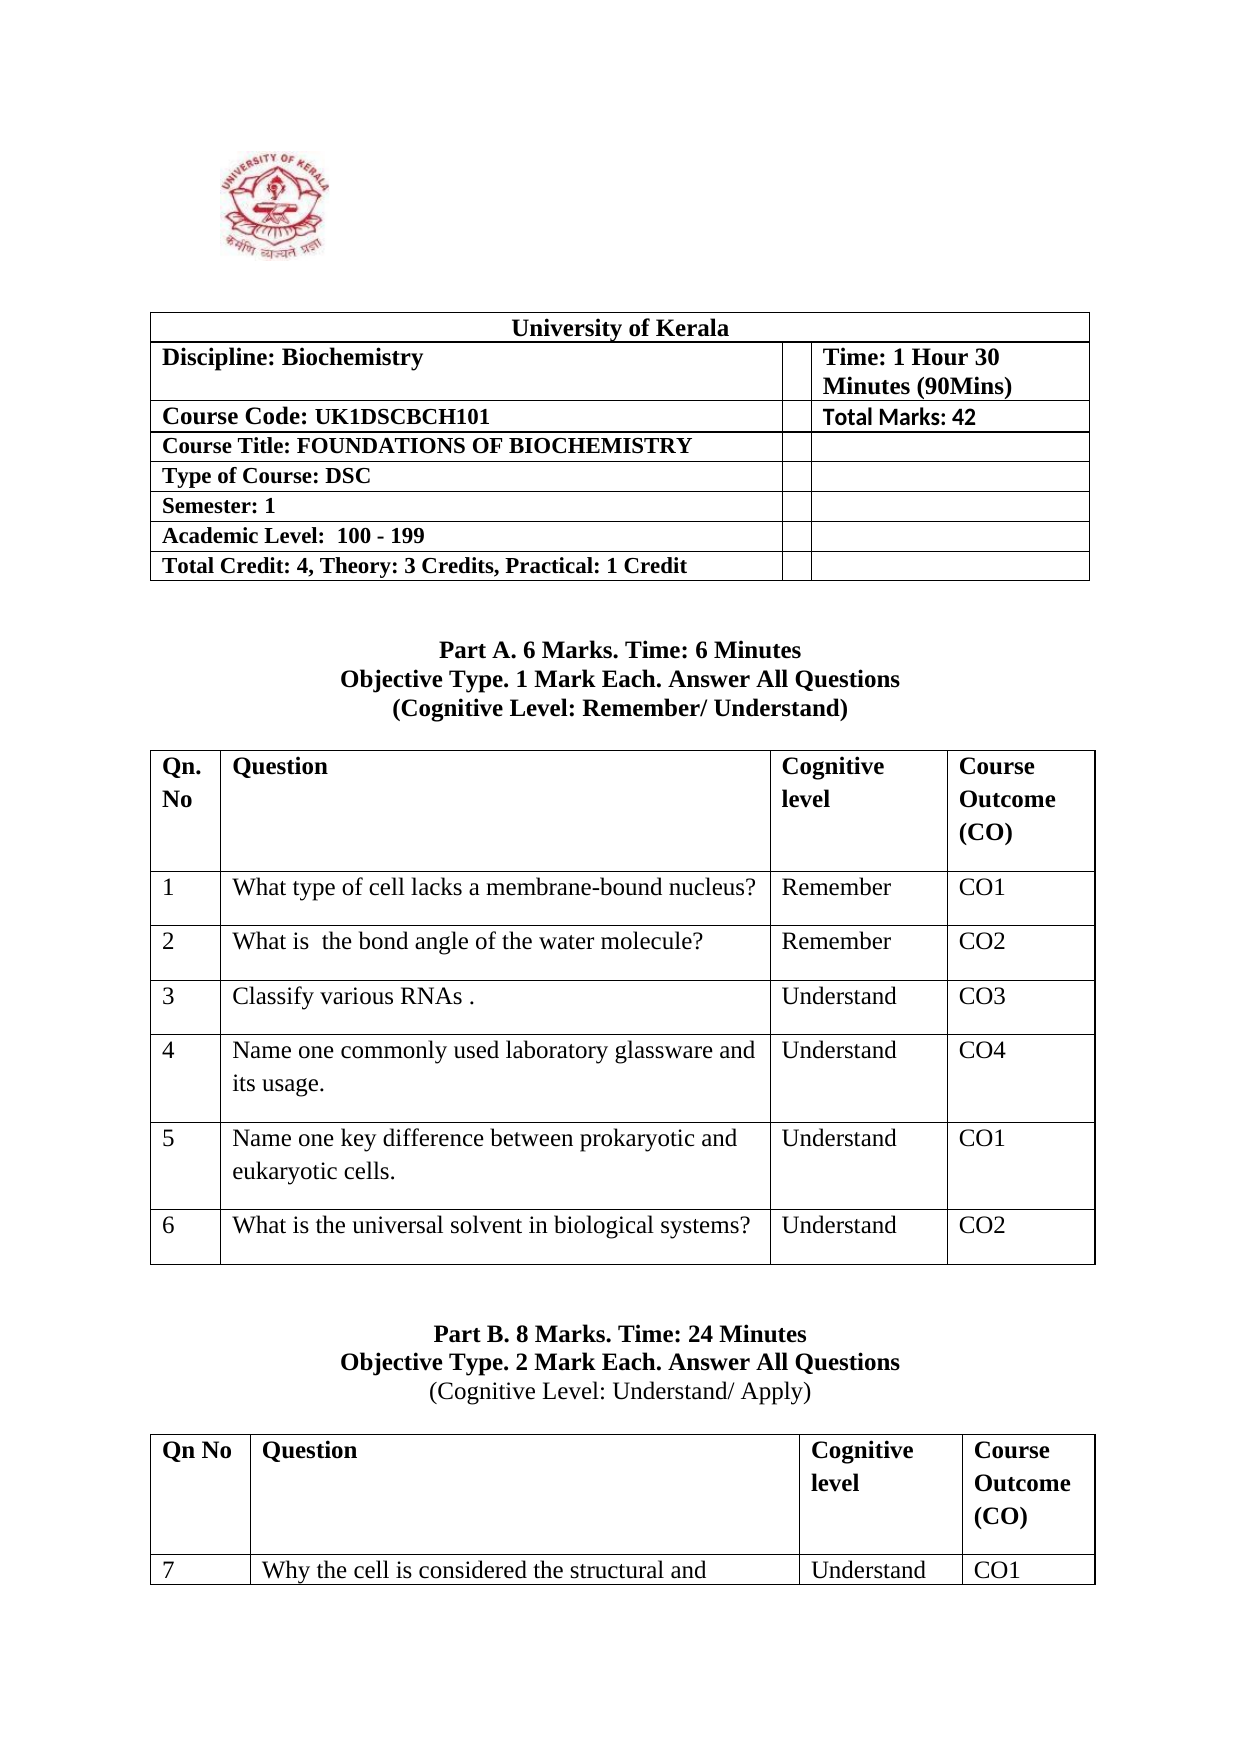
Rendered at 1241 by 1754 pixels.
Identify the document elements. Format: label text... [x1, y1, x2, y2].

table_cell Discipline: Biochemistry [151, 343, 782, 400]
table_cell [812, 522, 1089, 551]
table_cell Remember [771, 872, 947, 925]
table_cell [783, 401, 811, 431]
table_cell CO1 [963, 1555, 1094, 1584]
table_cell Classify various RNAs . [221, 981, 770, 1034]
table_cell Total Credit: 4, Theory: 3 Credits, Practical: 1 Credit [151, 552, 782, 580]
table_header University of Kerala [151, 313, 1089, 341]
table_header Qn. No [151, 751, 220, 871]
table_cell Understand [771, 1210, 947, 1264]
text (Cognitive Level: Remember/ Understand) [150, 693, 1090, 722]
table_header Question [221, 751, 770, 871]
text Part B. 8 Marks. Time: 24 Minutes [150, 1319, 1090, 1347]
table_cell Academic Level: 100 - 199 [151, 522, 782, 551]
text Objective Type. 1 Mark Each. Answer All Questions [150, 664, 1090, 693]
table_cell Understand [800, 1555, 962, 1584]
table_cell 7 [151, 1555, 250, 1584]
picture [220, 151, 330, 261]
table_cell 3 [151, 981, 220, 1034]
table_cell [812, 552, 1089, 580]
table_cell [812, 492, 1089, 521]
table_cell Name one commonly used laboratory glassware and its usage. [221, 1035, 770, 1122]
table_cell 1 [151, 872, 220, 925]
table_header Cognitive level [771, 751, 947, 871]
table_cell CO4 [948, 1035, 1094, 1122]
table_cell 6 [151, 1210, 220, 1264]
table_cell Name one key difference between prokaryotic and eukaryotic cells. [221, 1123, 770, 1209]
table_cell Understand [771, 1123, 947, 1209]
table_cell [812, 462, 1089, 491]
table_header Course Outcome (CO) [948, 751, 1094, 871]
table_cell [783, 433, 811, 461]
table_header Course Outcome (CO) [963, 1435, 1094, 1554]
table_cell What is the universal solvent in biological systems? [221, 1210, 770, 1264]
table_cell 2 [151, 926, 220, 980]
table_cell 5 [151, 1123, 220, 1209]
table_cell [783, 522, 811, 551]
text Part A. 6 Marks. Time: 6 Minutes [150, 635, 1090, 664]
table_cell Course Code: UK1DSCBCH101 [151, 401, 782, 431]
table_cell CO2 [948, 1210, 1094, 1264]
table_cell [251, 1555, 799, 1584]
text (Cognitive Level: Understand/ Apply) [150, 1376, 1090, 1405]
table_cell CO2 [948, 926, 1094, 980]
table_cell Understand [771, 1035, 947, 1122]
table_cell Understand [771, 981, 947, 1034]
table_cell CO3 [948, 981, 1094, 1034]
table_cell Total Marks: 42 [812, 401, 1089, 431]
table_cell [783, 343, 811, 400]
table_header Cognitive level [800, 1435, 962, 1554]
table_header Question [251, 1435, 799, 1554]
text Objective Type. 2 Mark Each. Answer All Questions [150, 1347, 1090, 1376]
table_cell 4 [151, 1035, 220, 1122]
table_cell [783, 462, 811, 491]
table_cell [783, 552, 811, 580]
table_cell Time: 1 Hour 30 Minutes (90Mins) [812, 343, 1089, 400]
table_cell [783, 492, 811, 521]
table_cell What type of cell lacks a membrane-bound nucleus? [221, 872, 770, 925]
table_cell [812, 433, 1089, 461]
table_cell Remember [771, 926, 947, 980]
table_cell Type of Course: DSC [151, 462, 782, 491]
table_cell What is the bond angle of the water molecule? [221, 926, 770, 980]
table_cell Course Title: FOUNDATIONS OF BIOCHEMISTRY [151, 433, 782, 461]
table_cell Semester: 1 [151, 492, 782, 521]
table_header Qn No [151, 1435, 250, 1554]
table_cell CO1 [948, 1123, 1094, 1209]
table_cell CO1 [948, 872, 1094, 925]
